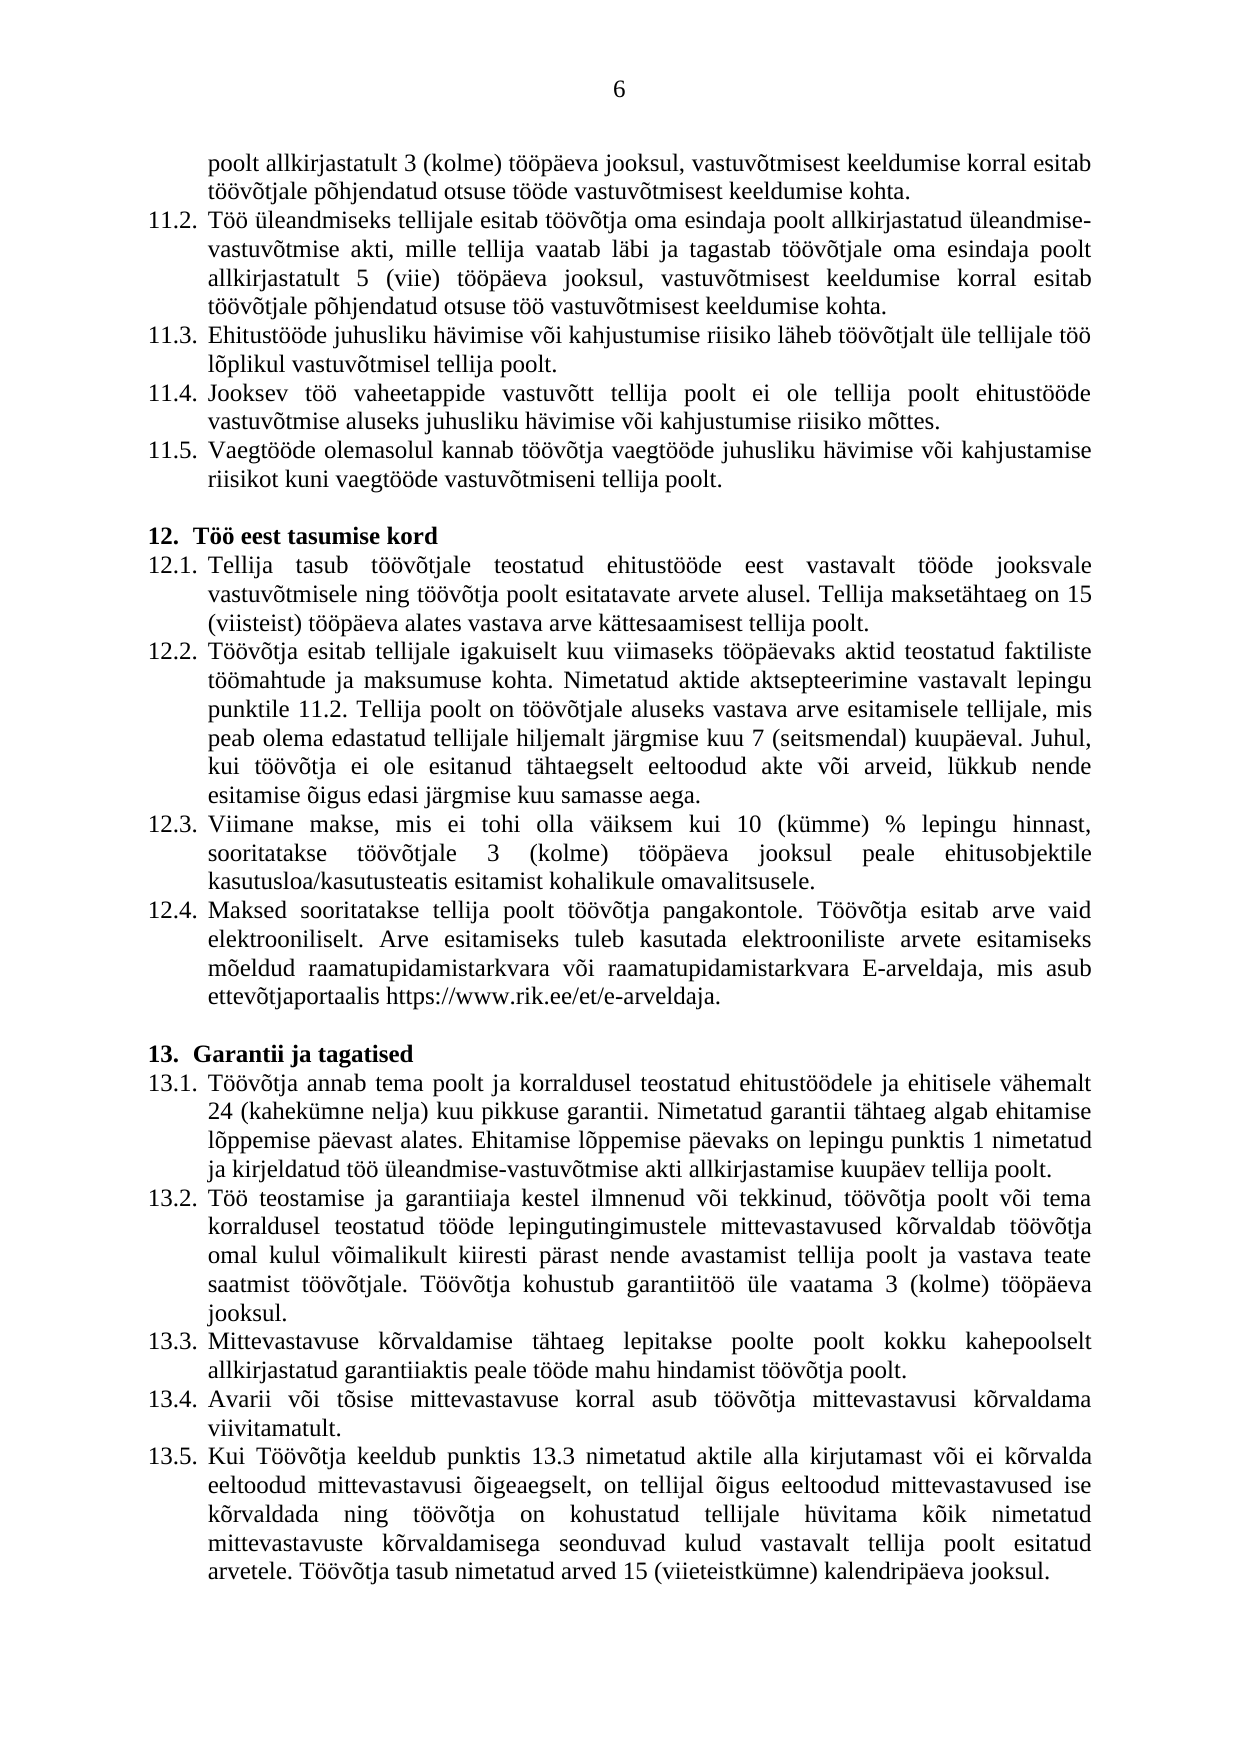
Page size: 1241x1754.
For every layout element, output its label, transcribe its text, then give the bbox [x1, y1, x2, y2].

list Jooksev töö vaheetappide vastuvõtt tellija poolt ei ole tellija poolt ehitustööde vastuvõtmise aluseks juhusliku hävimise või kahjustumise riisiko mõttes. [148, 378, 1093, 435]
list Maksed sooritatakse tellija poolt töövõtja pangakontole. Töövõtja esitab arve vaid elektrooniliselt. Arve esitamiseks tuleb kasutada elektrooniliste arvete esitamiseks mõeldud raamatupidamistarkvara või raamatupidamistarkvara E-arveldaja, mis asub ettevõtjaportaalis https://www.rik.ee/et/e-arveldaja. [148, 895, 1093, 1010]
list Vaegtööde olemasolul kannab töövõtja vaegtööde juhusliku hävimise või kahjustamise riisikot kuni vaegtööde vastuvõtmiseni tellija poolt. [148, 435, 1093, 493]
list Töö eest tasumise kord [148, 521, 1093, 550]
list Garantii ja tagatised [148, 1039, 1093, 1068]
list Töö üleandmiseks tellijale esitab töövõtja oma esindaja poolt allkirjastatud üleandmise-vastuvõtmise akti, mille tellija vaatab läbi ja tagastab töövõtjale oma esindaja poolt allkirjastatult 5 (viie) tööpäeva jooksul, vastuvõtmisest keeldumise korral esitab töövõtjale põhjendatud otsuse töö vastuvõtmisest keeldumise kohta. [148, 205, 1093, 320]
list Viimane makse, mis ei tohi olla väiksem kui 10 (kümme) % lepingu hinnast, sooritatakse töövõtjale 3 (kolme) tööpäeva jooksul peale ehitusobjektile kasutusloa/kasutusteatis esitamist kohalikule omavalitsusele. [148, 809, 1093, 895]
list Töövõtja esitab tellijale igakuiselt kuu viimaseks tööpäevaks aktid teostatud faktiliste töömahtude ja maksumuse kohta. Nimetatud aktide aktsepteerimine vastavalt lepingu punktile 11.2. Tellija poolt on töövõtjale aluseks vastava arve esitamisele tellijale, mis peab olema edastatud tellijale hiljemalt järgmise kuu 7 (seitsmendal) kuupäeval. Juhul, kui töövõtja ei ole esitanud tähtaegselt eeltoodud akte või arveid, lükkub nende esitamise õigus edasi järgmise kuu samasse aega. [148, 636, 1093, 809]
list Tellija tasub töövõtjale teostatud ehitustööde eest vastavalt tööde jooksvale vastuvõtmisele ning töövõtja poolt esitatavate arvete alusel. Tellija maksetähtaeg on 15 (viisteist) tööpäeva alates vastava arve kättesaamisest tellija poolt. [148, 550, 1093, 636]
list Töö teostamise ja garantiiaja kestel ilmnenud või tekkinud, töövõtja poolt või tema korraldusel teostatud tööde lepingutingimustele mittevastavused kõrvaldab töövõtja omal kulul võimalikult kiiresti pärast nende avastamist tellija poolt ja vastava teate saatmist töövõtjale. Töövõtja kohustub garantiitöö üle vaatama 3 (kolme) tööpäeva jooksul. [148, 1183, 1093, 1326]
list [148, 148, 1093, 205]
list Mittevastavuse kõrvaldamise tähtaeg lepitakse poolte poolt kokku kahepoolselt allkirjastatud garantiiaktis peale tööde mahu hindamist töövõtja poolt. [148, 1326, 1093, 1384]
list Kui Töövõtja keeldub punktis 13.3 nimetatud aktile alla kirjutamast või ei kõrvalda eeltoodud mittevastavusi õigeaegselt, on tellijal õigus eeltoodud mittevastavused ise kõrvaldada ning töövõtja on kohustatud tellijale hüvitama kõik nimetatud mittevastavuste kõrvaldamisega seonduvad kulud vastavalt tellija poolt esitatud arvetele. Töövõtja tasub nimetatud arved 15 (viieteistkümne) kalendripäeva jooksul. [148, 1441, 1093, 1585]
list Töövõtja annab tema poolt ja korraldusel teostatud ehitustöödele ja ehitisele vähemalt 24 (kahekümne nelja) kuu pikkuse garantii. Nimetatud garantii tähtaeg algab ehitamise lõppemise päevast alates. Ehitamise lõppemise päevaks on lepingu punktis 1 nimetatud ja kirjeldatud töö üleandmise-vastuvõtmise akti allkirjastamise kuupäev tellija poolt. [148, 1068, 1093, 1183]
list Ehitustööde juhusliku hävimise või kahjustumise riisiko läheb töövõtjalt üle tellijale töö lõplikul vastuvõtmisel tellija poolt. [148, 320, 1093, 378]
list Avarii või tõsise mittevastavuse korral asub töövõtja mittevastavusi kõrvaldama viivitamatult. [148, 1384, 1093, 1441]
